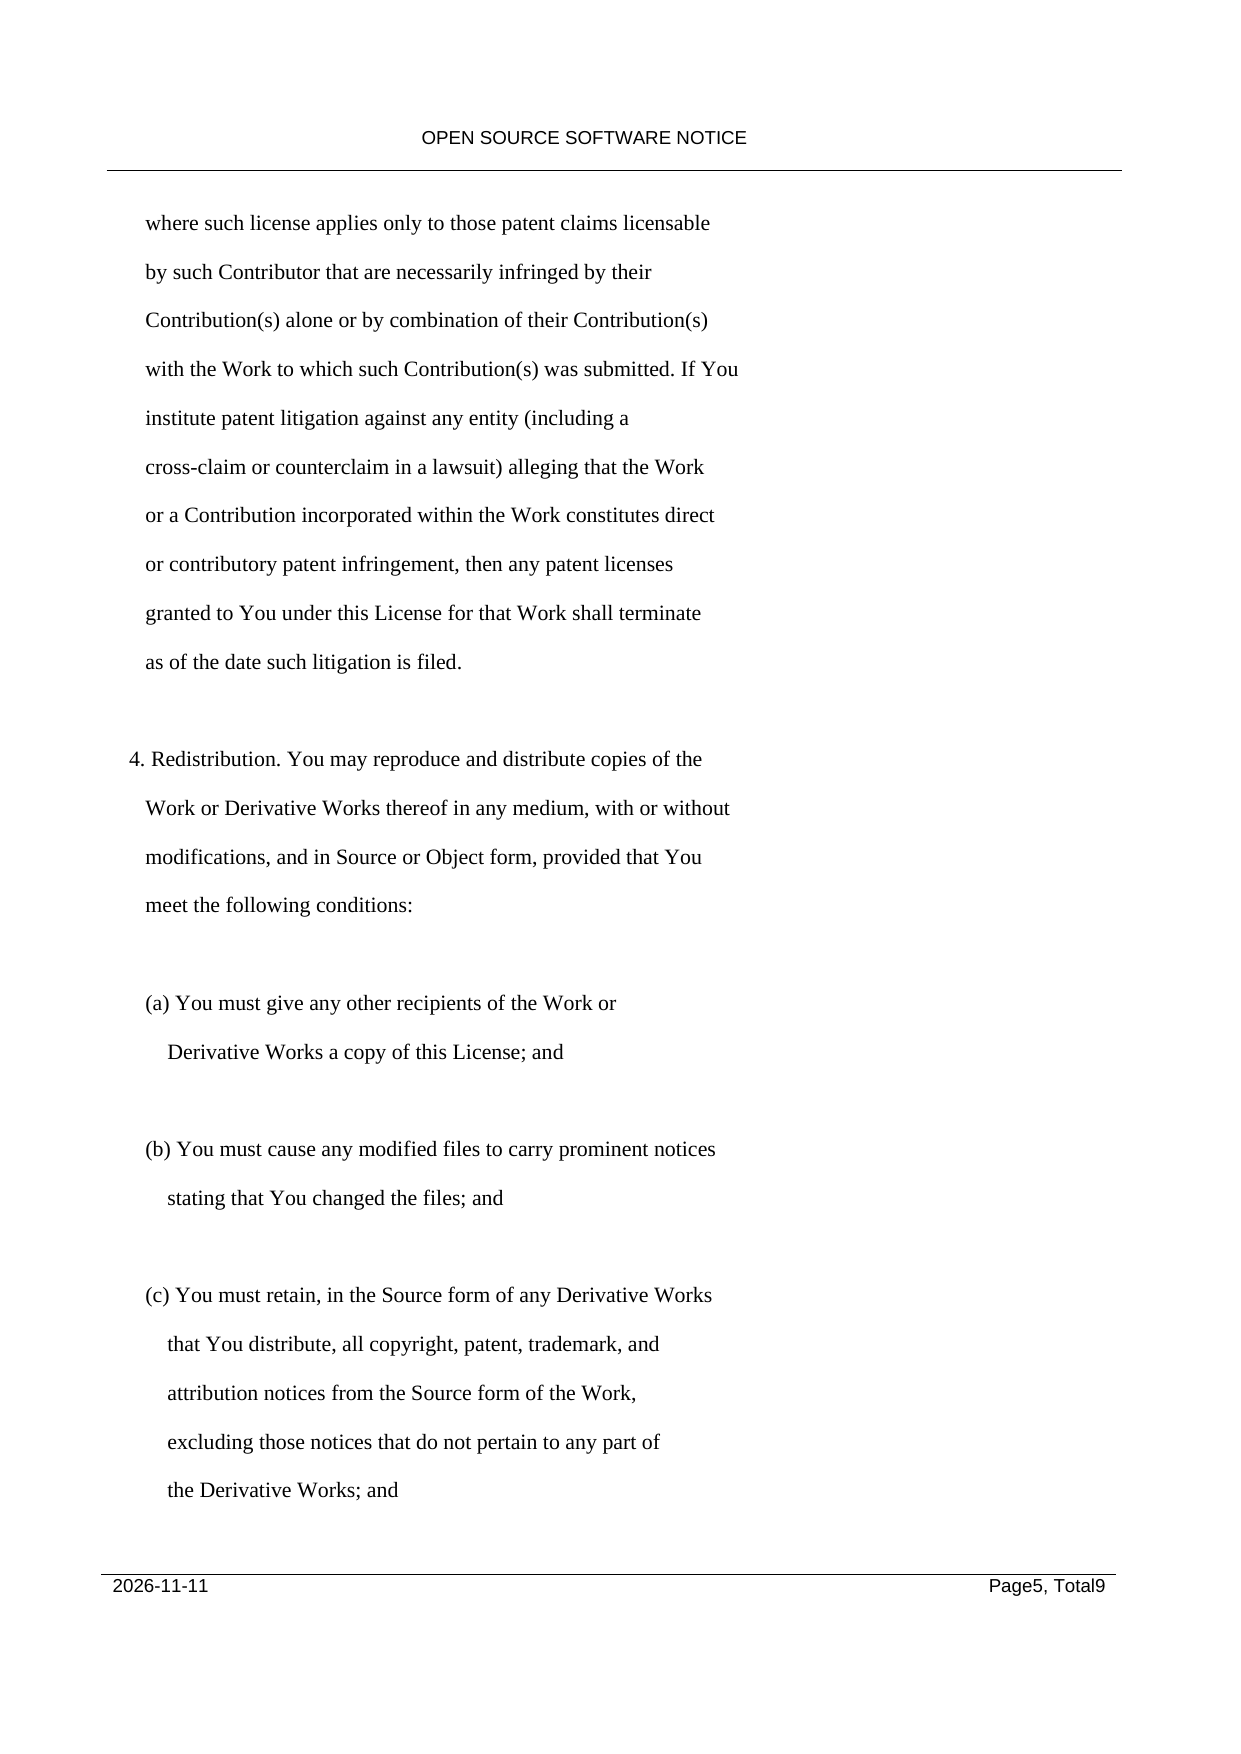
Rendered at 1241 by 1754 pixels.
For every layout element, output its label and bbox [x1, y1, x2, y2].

text [112, 206, 1128, 1506]
